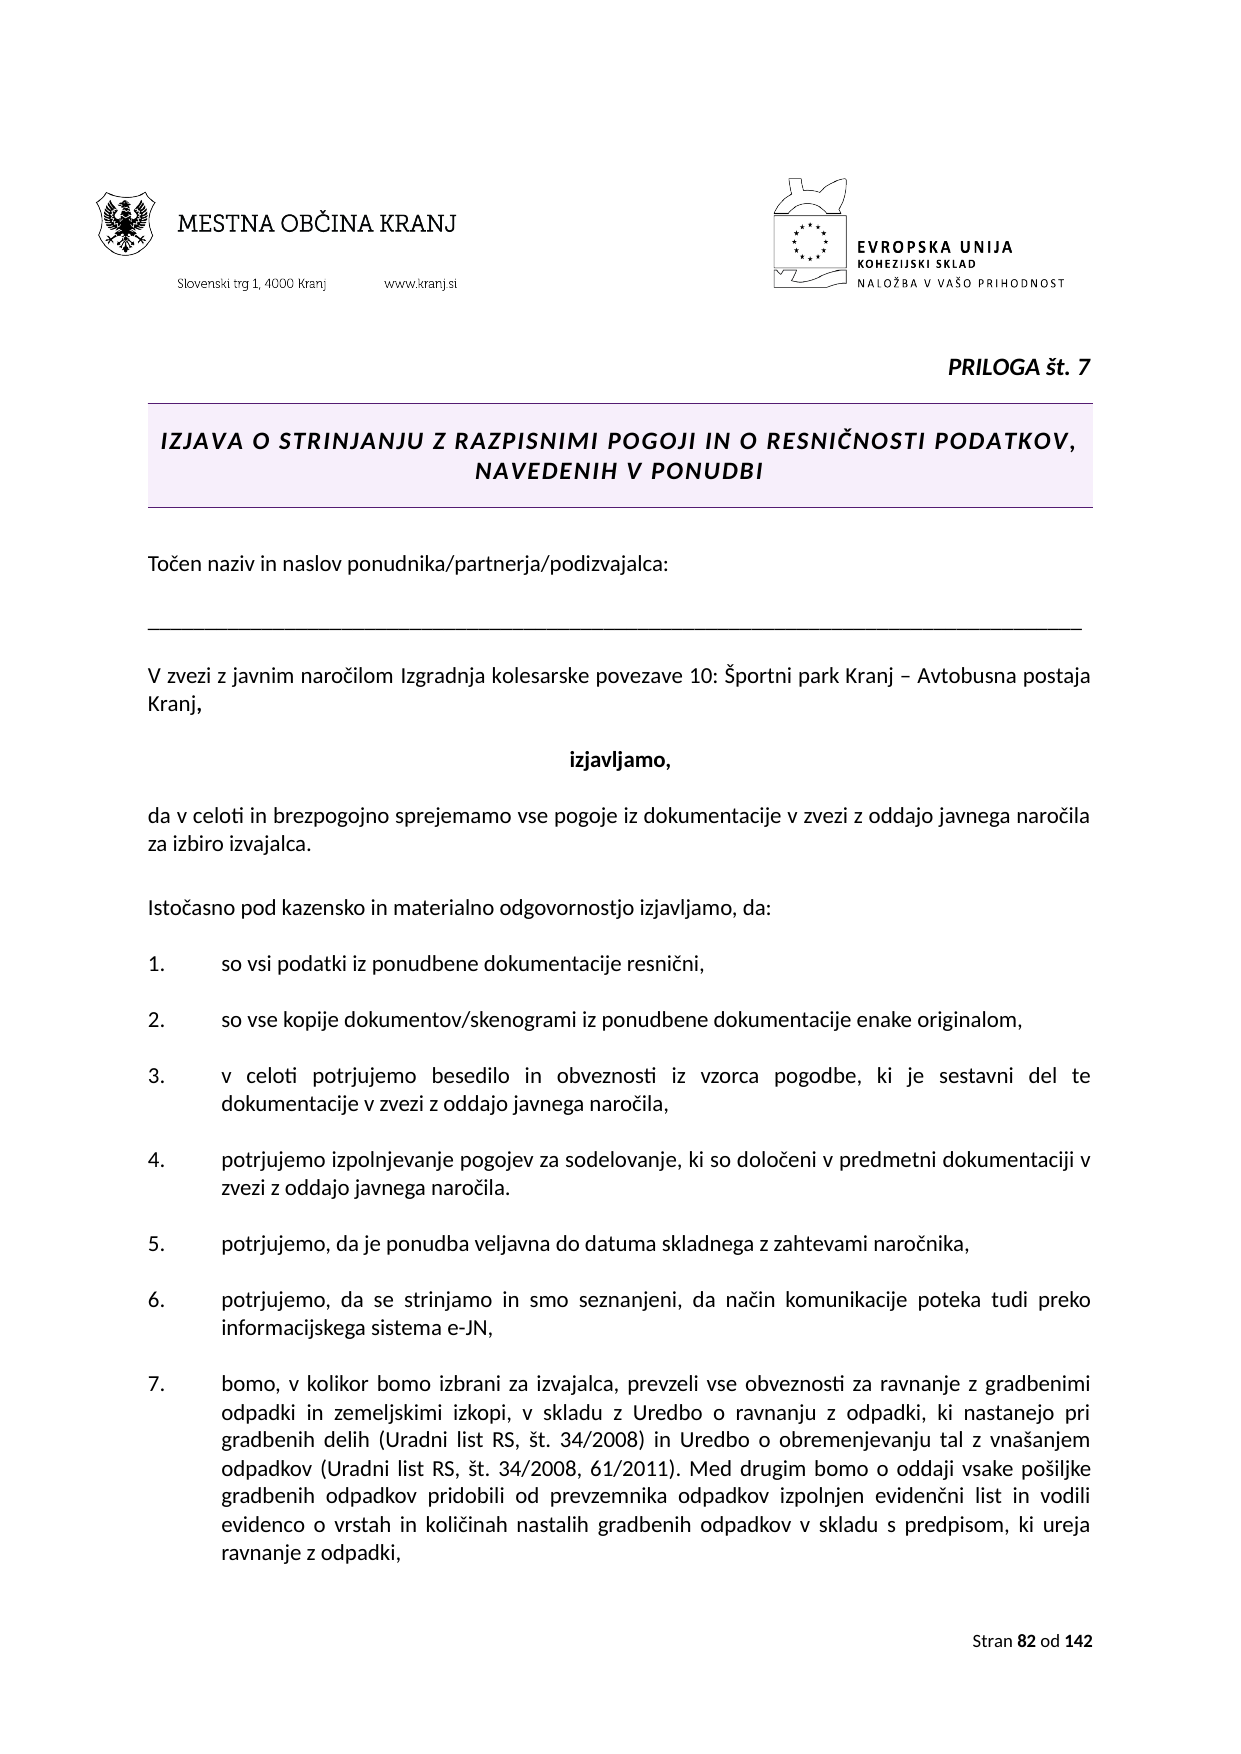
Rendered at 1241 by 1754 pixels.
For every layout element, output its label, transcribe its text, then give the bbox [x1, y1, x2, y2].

text 7. bomo, v kolikor bomo izbrani za izvajalca, prevzeli vse obveznosti za ravnanje z gradbenimi odpadki in zemeljskimi izkopi, v skladu z Uredbo o ravnanju z odpadki, ki nastanejo pri gradbenih delih (Uradni list RS, št. 34/2008) in Uredbo o obremenjevanju tal z vnašanjem odpadkov (Uradni list RS, št. 34/2008, 61/2011). Med drugim bomo o oddaji vsake pošiljke gradbenih odpadkov pridobili od prevzemnika odpadkov izpolnjen evidenčni list in vodili evidenco o vrstah in količinah nastalih gradbenih odpadkov v skladu s predpisom, ki ureja ravnanje z odpadki, [148, 1369, 1093, 1566]
text V zvezi z javnim naročilom , [148, 661, 1093, 717]
text PRILOGA št. 7 [148, 148, 1092, 382]
text 4. potrjujemo izpolnjevanje pogojev za sodelovanje, ki so določeni v predmetni dokumentaciji v zvezi z oddajo javnega naročila. [148, 1145, 1093, 1201]
text da v celoti in brezpogojno sprejemamo vse pogoje iz dokumentacije v zvezi z oddajo javnega naročila za izbiro izvajalca. [148, 802, 1093, 858]
picture [0, 0, 1241, 352]
text 2. so vse kopije dokumentov/skenogrami iz ponudbene dokumentacije enake originalom, [148, 1005, 1093, 1033]
text IZJAVA O STRINJANJU Z RAZPISNIMI POGOJI IN O RESNIČNOSTI PODATKOV, NAVEDENIH V PONUDBI [148, 404, 1093, 507]
text 6. potrjujemo, da se strinjamo in smo seznanjeni, da način komunikacije poteka tudi preko informacijskega sistema e-JN, [148, 1286, 1093, 1342]
text Istočasno pod kazensko in materialno odgovornostjo izjavljamo, da: [148, 893, 1093, 921]
text 5. potrjujemo, da je ponudba veljavna do datuma skladnega z zahtevami naročnika, [148, 1229, 1093, 1257]
text Točen naziv in naslov ponudnika/partnerja/podizvajalca: [148, 549, 1093, 577]
text 3. v celoti potrjujemo besedilo in obveznosti iz vzorca pogodbe, ki je sestavni del te dokumentacije v zvezi z oddajo javnega naročila, [148, 1061, 1093, 1117]
text 1. so vsi podatki iz ponudbene dokumentacije resnični, [148, 949, 1093, 977]
text __________________________________________________________________________________ [148, 605, 1093, 633]
text izjavljamo, [148, 746, 1093, 773]
